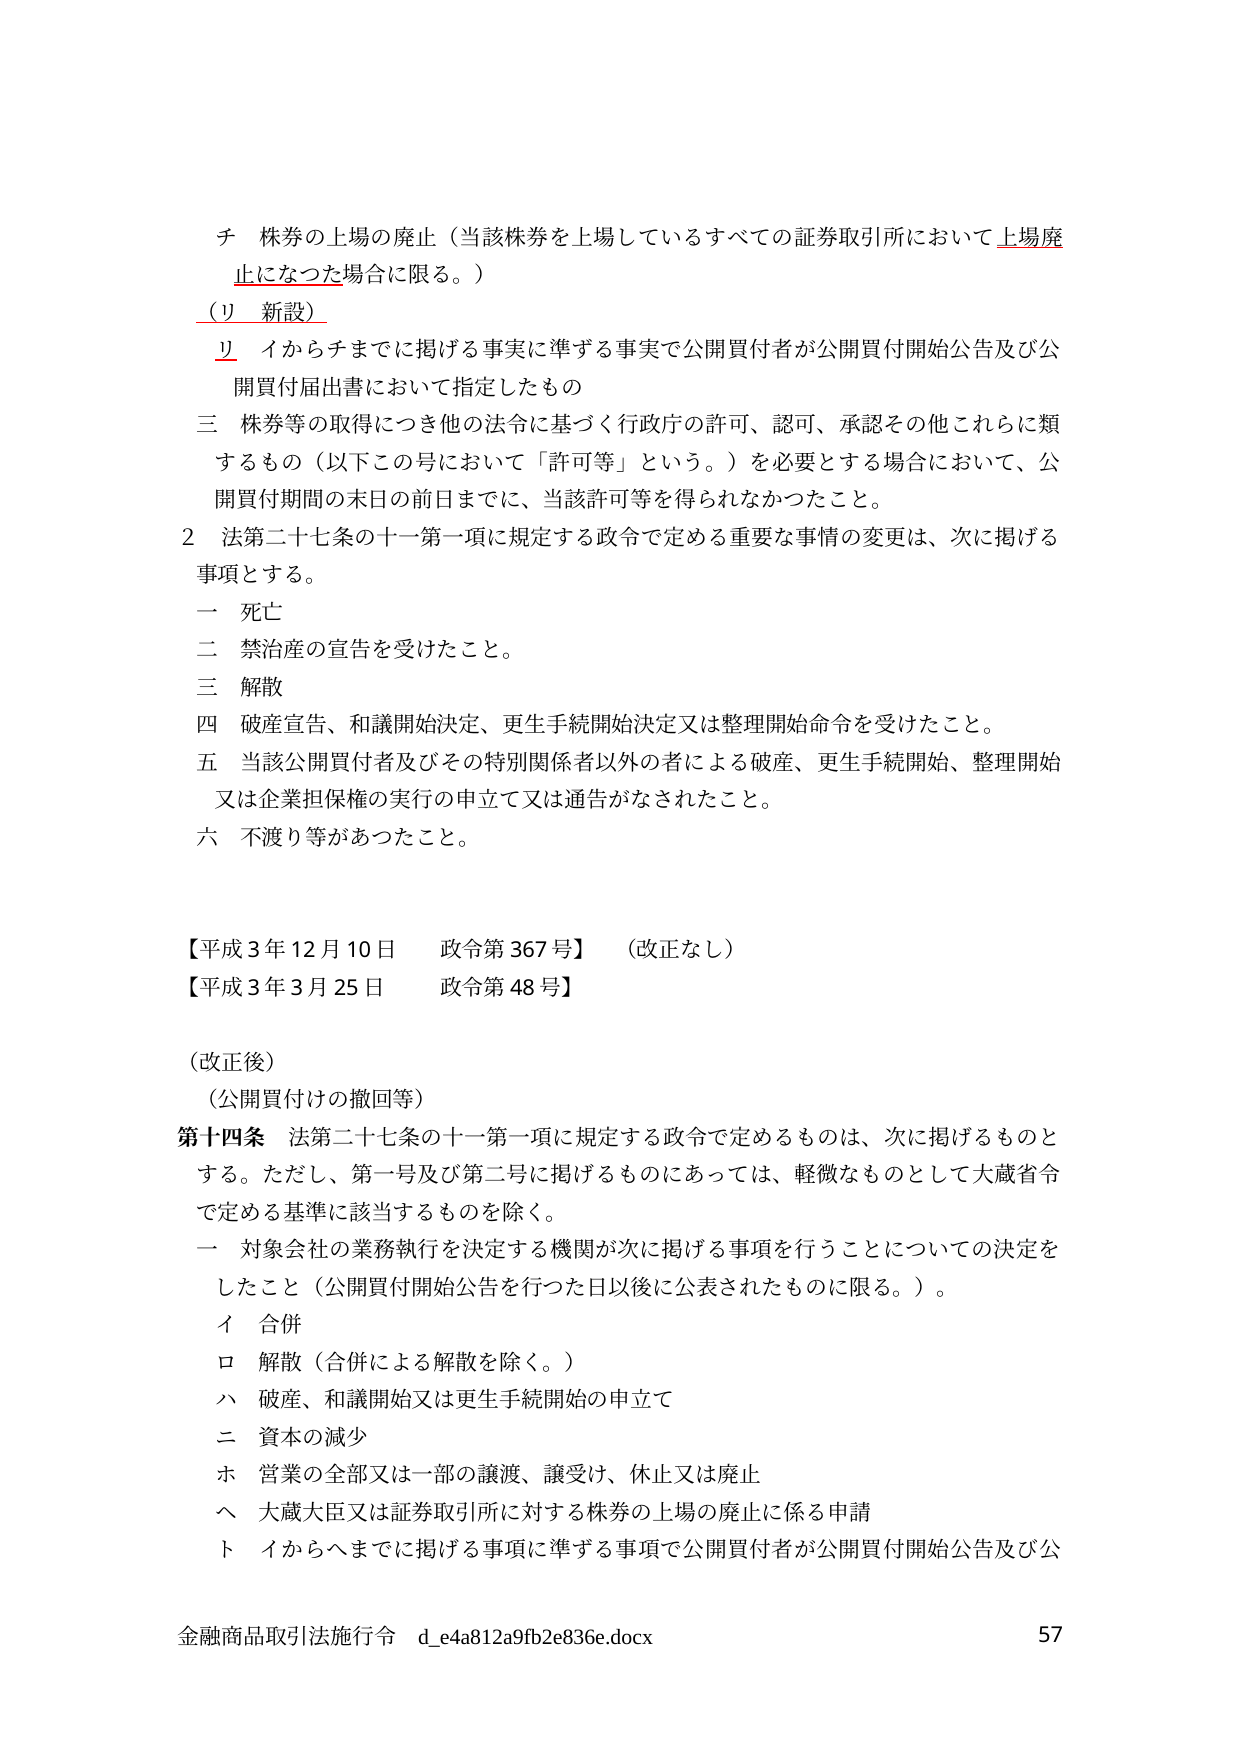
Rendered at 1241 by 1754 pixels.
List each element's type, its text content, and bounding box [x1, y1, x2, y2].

text イ 合併 [215, 1304, 1063, 1342]
text （公開買付けの撤回等） [196, 1079, 1063, 1117]
text ロ 解散（合併による解散を除く。） [215, 1342, 1063, 1379]
text 第十四条 法第二十七条の十一第一項に規定する政令で定めるものは、次に掲げるものとする。ただし、第一号及び第二号に掲げるものにあっては、軽微なものとして大蔵省令で定める基準に該当するものを除く。 [177, 1117, 1063, 1229]
text 二 禁治産の宣告を受けたこと。 [196, 629, 1063, 667]
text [215, 1529, 1063, 1567]
text ハ 破産、和議開始又は更生手続開始の申立て [215, 1379, 1063, 1417]
text ヘ 大蔵大臣又は証券取引所に対する株券の上場の廃止に係る申請 [215, 1492, 1063, 1529]
text ホ 営業の全部又は一部の譲渡、譲受け、休止又は廃止 [215, 1454, 1063, 1492]
text 一 対象会社の業務執行を決定する機関が次に掲げる事項を行うことについての決定をしたこと（公開買付開始公告を行つた日以後に公表されたものに限る。）。 [196, 1229, 1063, 1304]
text 四 破産宣告、和議開始決定、更生手続開始決定又は整理開始命令を受けたこと。 [196, 704, 1063, 742]
text ２ 法第二十七条の十一第一項に規定する政令で定める重要な事情の変更は、次に掲げる事項とする。 [177, 517, 1063, 592]
text チ 株券の上場の廃止（当該株券を上場しているすべての証券取引所において上場廃止になつた場合に限る。） [215, 217, 1063, 292]
text 一 死亡 [196, 592, 1063, 629]
text 【平成3年12月10日 政令第367号】 （改正なし） [177, 929, 1063, 967]
text 【平成3年3月25日 政令第48号】 [177, 967, 1063, 1004]
text 五 当該公開買付者及びその特別関係者以外の者による破産、更生手続開始、整理開始又は企業担保権の実行の申立て又は通告がなされたこと。 [196, 742, 1063, 817]
text 六 不渡り等があつたこと。 [196, 817, 1063, 854]
text （改正後） [177, 1042, 1063, 1079]
text （リ 新設） [196, 292, 1063, 329]
text 三 解散 [196, 667, 1063, 704]
text 三 株券等の取得につき他の法令に基づく行政庁の許可、認可、承認その他これらに類するもの（以下この号において「許可等」という。）を必要とする場合において、公開買付期間の末日の前日までに、当該許可等を得られなかつたこと。 [196, 404, 1063, 517]
text ニ 資本の減少 [215, 1417, 1063, 1454]
text リ イからチまでに掲げる事実に準ずる事実で公開買付者が公開買付開始公告及び公開買付届出書において指定したもの [215, 329, 1063, 404]
